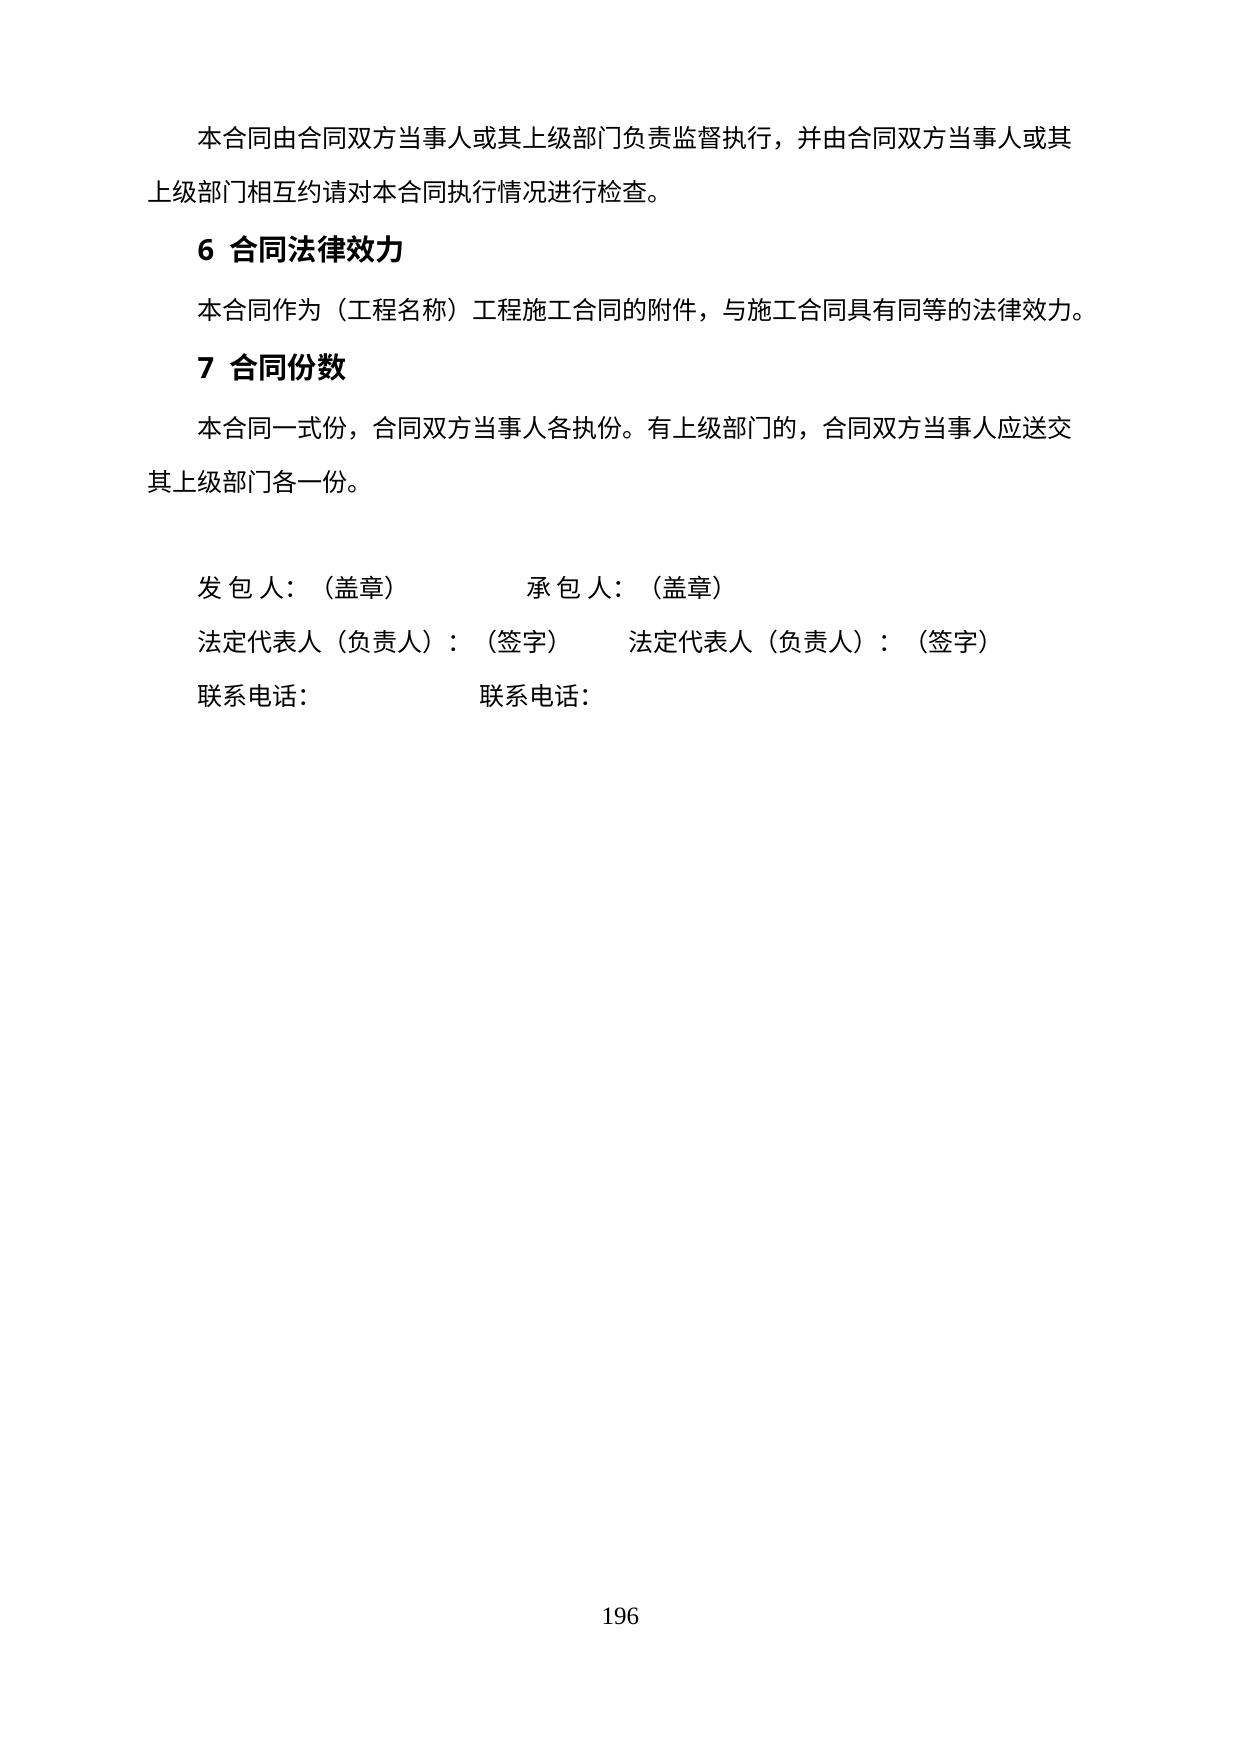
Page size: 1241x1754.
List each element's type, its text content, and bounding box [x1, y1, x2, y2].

text 发 包 人：（盖章） 承 包 人：（盖章） [148, 568, 1092, 604]
text 本合同作为（工程名称）工程施工合同的附件，与施工合同具有同等的法律效力。 [148, 290, 1092, 327]
text 本合同一式份，合同双方当事人各执份。有上级部门的，合同双方当事人应送交其上级部门各一份。 [148, 408, 1092, 499]
text 联系电话： 联系电话： [148, 677, 1092, 713]
text 7 合同份数 [148, 345, 1092, 387]
text 6 合同法律效力 [148, 227, 1092, 269]
text 本合同由合同双方当事人或其上级部门负责监督执行，并由合同双方当事人或其上级部门相互约请对本合同执行情况进行检查。 [148, 118, 1092, 209]
text 法定代表人（负责人）：（签字） 法定代表人（负责人）：（签字） [148, 622, 1092, 659]
